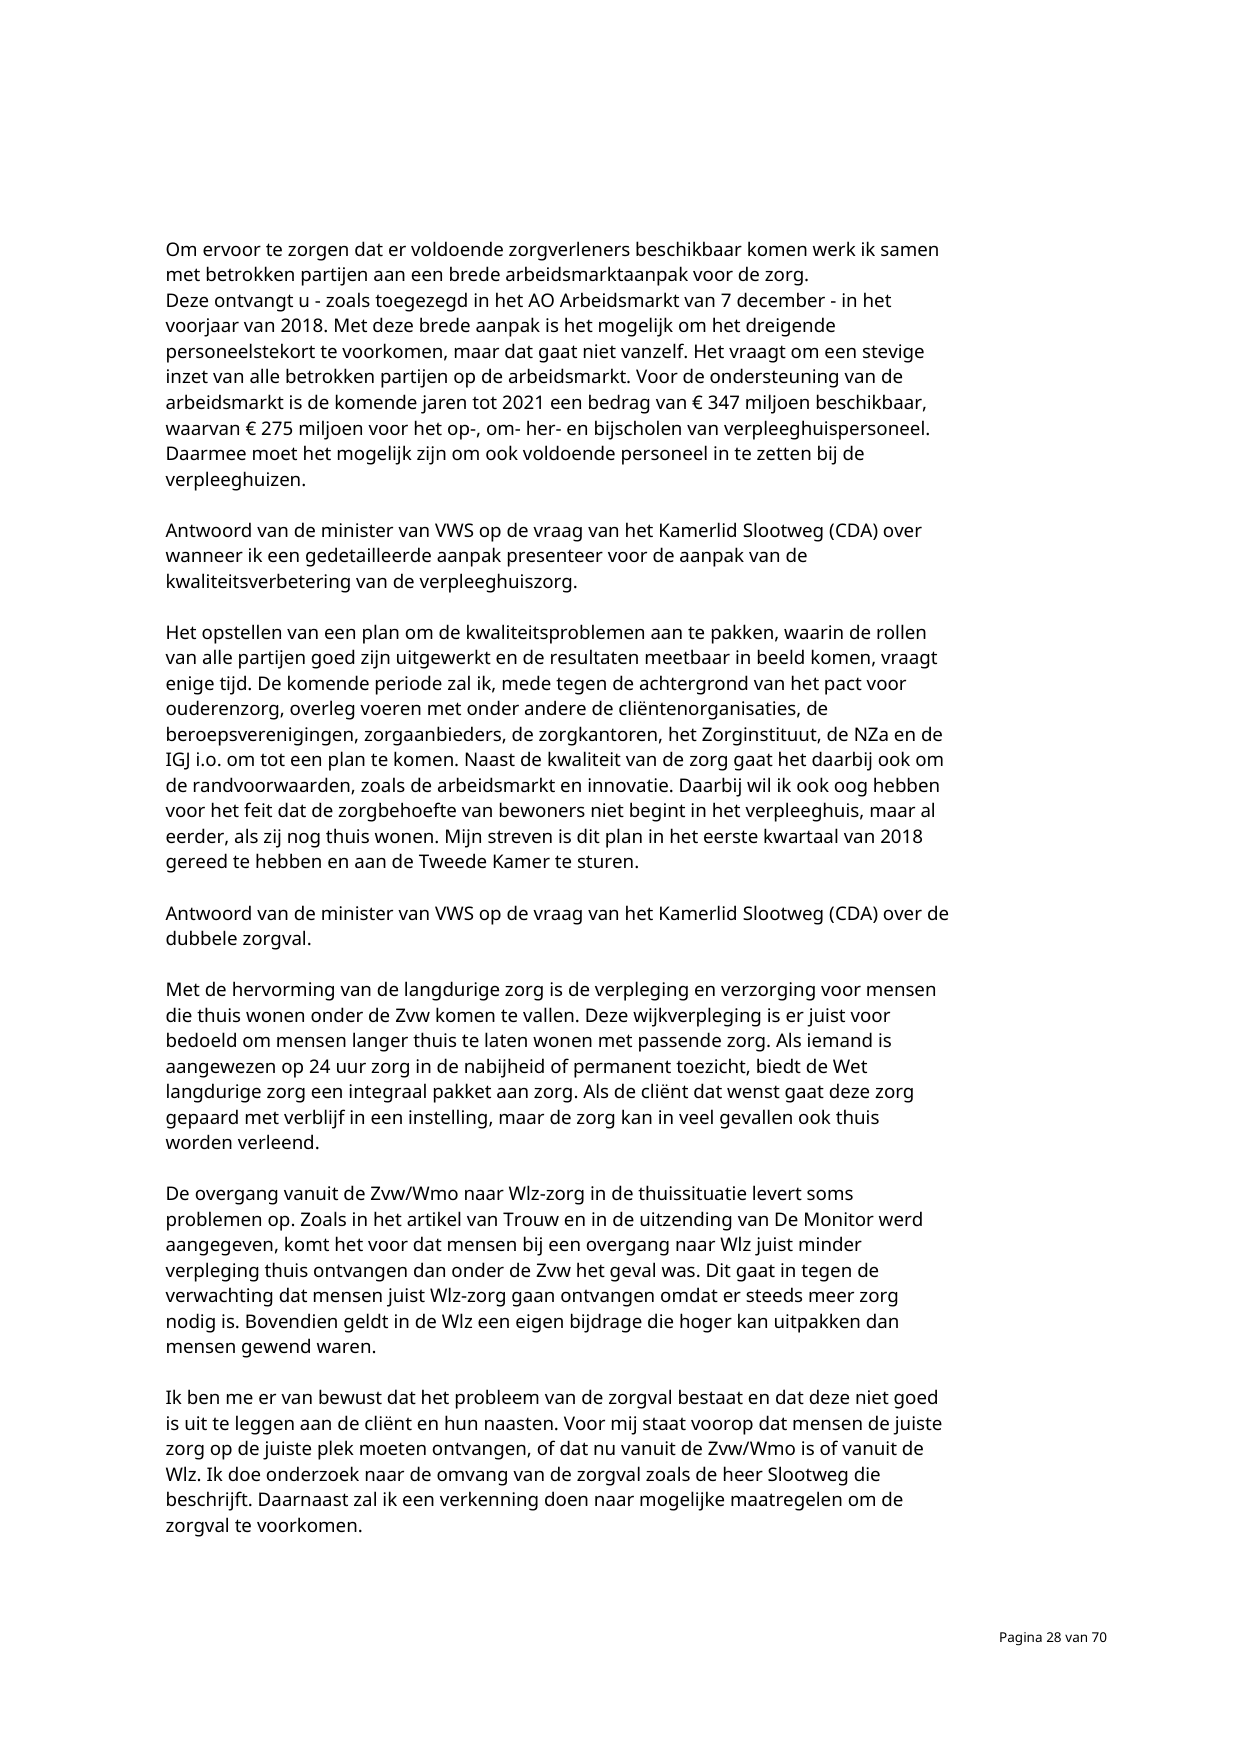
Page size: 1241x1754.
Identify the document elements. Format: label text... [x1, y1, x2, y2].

text Met de hervorming van de langdurige zorg is de verpleging en verzorging voor mensen die thuis wonen onder de Zvw komen te vallen. Deze wijkverpleging is er juist voor bedoeld om mensen langer thuis te laten wonen met passende zorg. Als iemand is aangewezen op 24 uur zorg in de nabijheid of permanent toezicht, biedt de Wet langdurige zorg een integraal pakket aan zorg. Als de cliënt dat wenst gaat deze zorg gepaard met verblijf in een instelling, maar de zorg kan in veel gevallen ook thuis worden verleend. [165, 976, 950, 1155]
text Het opstellen van een plan om de kwaliteitsproblemen aan te pakken, waarin de rollen van alle partijen goed zijn uitgewerkt en de resultaten meetbaar in beeld komen, vraagt enige tijd. De komende periode zal ik, mede tegen de achtergrond van het pact voor ouderenzorg, overleg voeren met onder andere de cliëntenorganisaties, de beroepsverenigingen, zorgaanbieders, de zorgkantoren, het Zorginstituut, de NZa en de IGJ i.o. om tot een plan te komen. Naast de kwaliteit van de zorg gaat het daarbij ook om de randvoorwaarden, zoals de arbeidsmarkt en innovatie. Daarbij wil ik ook oog hebben voor het feit dat de zorgbehoefte van bewoners niet begint in het verpleeghuis, maar al eerder, als zij nog thuis wonen. Mijn streven is dit plan in het eerste kwartaal van 2018 gereed te hebben en aan de Tweede Kamer te sturen. [165, 619, 950, 874]
text De overgang vanuit de Zvw/Wmo naar Wlz-zorg in de thuissituatie levert soms problemen op. Zoals in het artikel van Trouw en in de uitzending van De Monitor werd aangegeven, komt het voor dat mensen bij een overgang naar Wlz juist minder verpleging thuis ontvangen dan onder de Zvw het geval was. Dit gaat in tegen de verwachting dat mensen juist Wlz-zorg gaan ontvangen omdat er steeds meer zorg nodig is. Bovendien geldt in de Wlz een eigen bijdrage die hoger kan uitpakken dan mensen gewend waren. [165, 1181, 950, 1359]
text Om ervoor te zorgen dat er voldoende zorgverleners beschikbaar komen werk ik samen met betrokken partijen aan een brede arbeidsmarktaanpak voor de zorg. [165, 236, 950, 287]
text Antwoord van de minister van VWS op de vraag van het Kamerlid () over wanneer ik een gedetailleerde aanpak presenteer voor de aanpak van de kwaliteitsverbetering van de verpleeghuiszorg. [165, 517, 950, 593]
text Deze ontvangt u - zoals toegezegd in het AO Arbeidsmarkt van 7 december - in het voorjaar van 2018. Met deze brede aanpak is het mogelijk om het dreigende personeelstekort te voorkomen, maar dat gaat niet vanzelf. Het vraagt om een stevige inzet van alle betrokken partijen op de arbeidsmarkt. Voor de ondersteuning van de arbeidsmarkt is de komende jaren tot 2021 een bedrag van € 347 miljoen beschikbaar, waarvan € 275 miljoen voor het op-, om- her- en bijscholen van verpleeghuispersoneel. Daarmee moet het mogelijk zijn om ook voldoende personeel in te zetten bij de verpleeghuizen. [165, 287, 950, 491]
text Antwoord van de minister van VWS op de vraag van het Kamerlid () over de dubbele zorgval. [165, 900, 950, 951]
text Ik ben me er van bewust dat het probleem van de zorgval bestaat en dat deze niet goed is uit te leggen aan de cliënt en hun naasten. Voor mij staat voorop dat mensen de juiste zorg op de juiste plek moeten ontvangen, of dat nu vanuit de Zvw/Wmo is of vanuit de Wlz. Ik doe onderzoek naar de omvang van de zorgval zoals de heer Slootweg die beschrijft. Daarnaast zal ik een verkenning doen naar mogelijke maatregelen om de zorgval te voorkomen. [165, 1385, 950, 1538]
